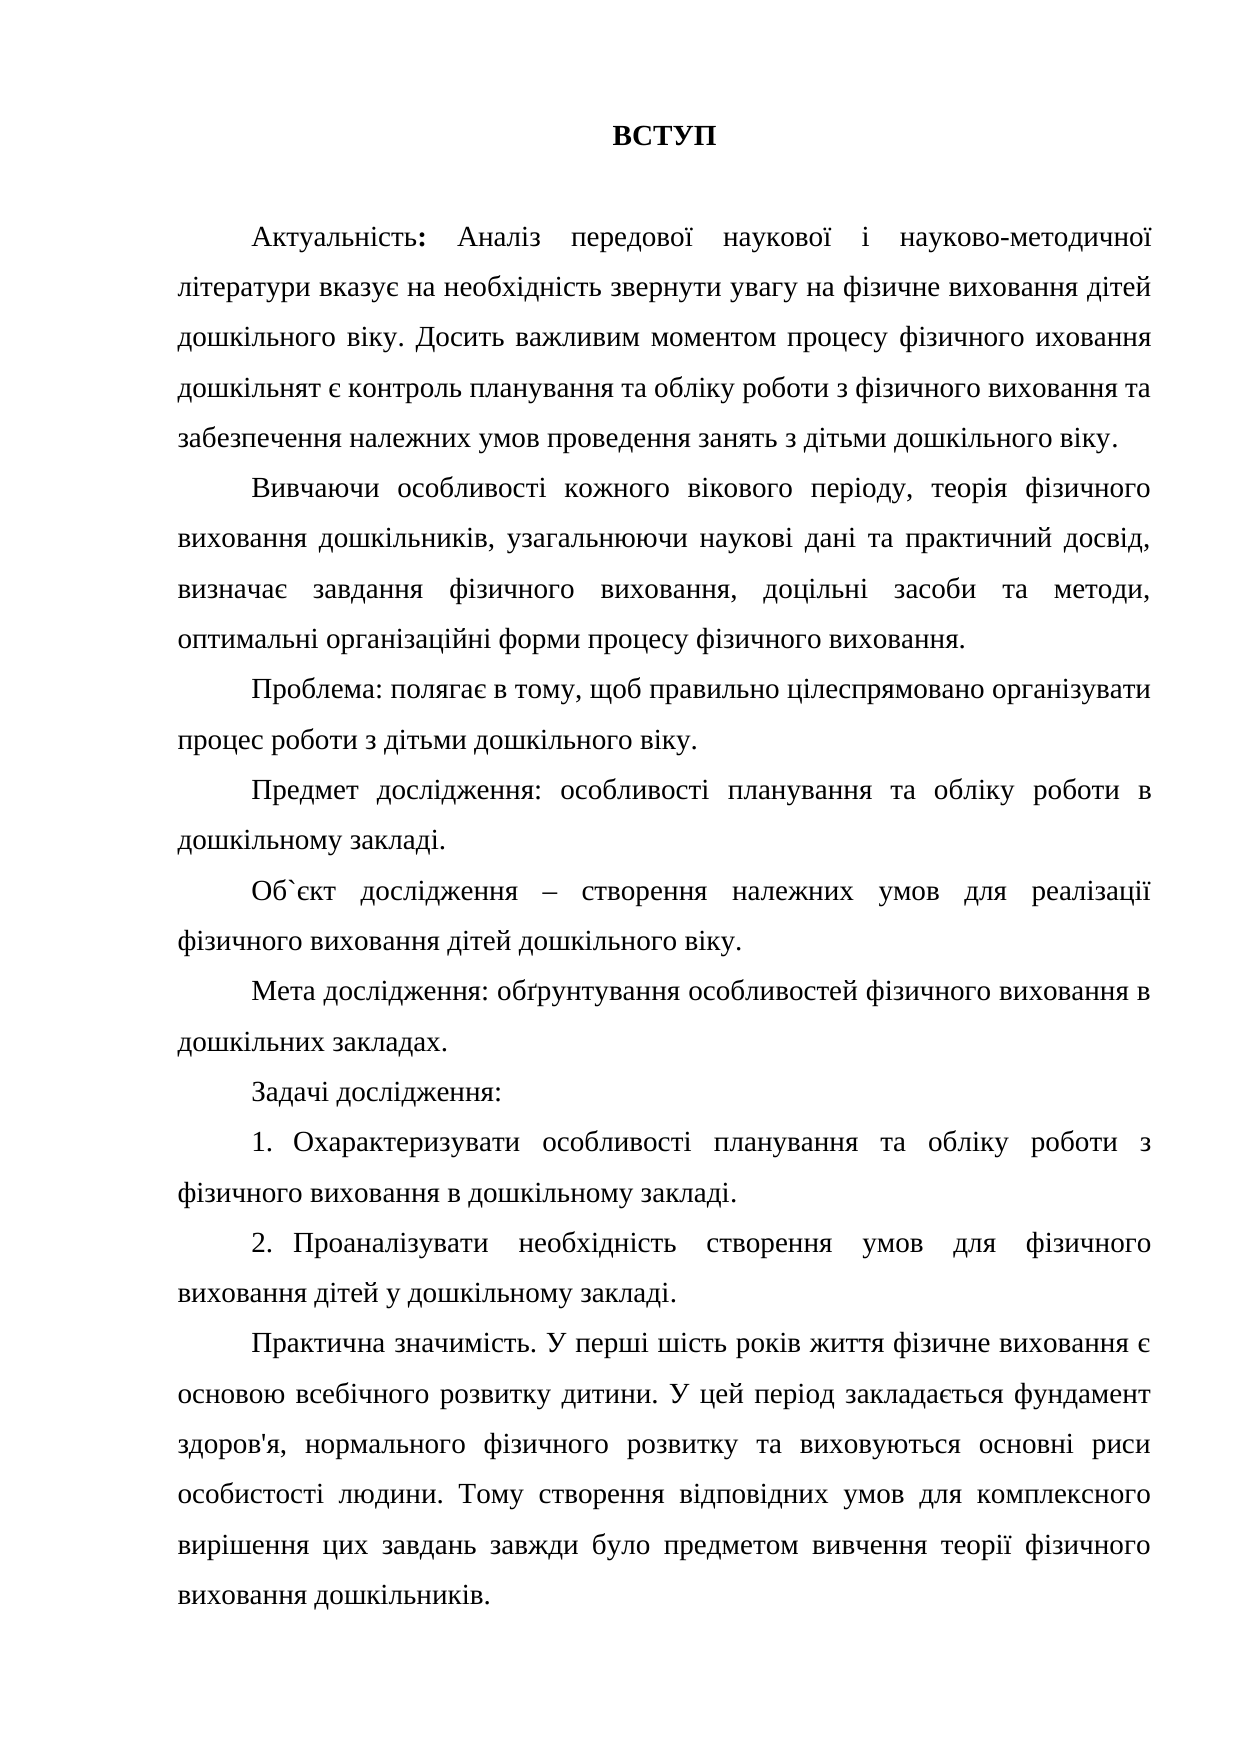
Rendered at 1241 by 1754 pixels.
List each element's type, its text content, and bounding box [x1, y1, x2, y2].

list Охарактеризувати особливості планування та обліку роботи з фізичного виховання в дошкільному закладі. [177, 1124, 1152, 1208]
subtitle ВСТУП [177, 118, 1152, 152]
text Актуальність: Аналіз передової наукової і науково-методичної літератури вказує на необхідність звернути увагу на фізичне виховання дітей дошкільного віку. Досить важливим моментом процесу фізичного иховання дошкільнят є контроль планування та обліку роботи з фізичного виховання та забезпечення належних умов проведення занять з дітьми дошкільного віку. [177, 219, 1152, 453]
text Проблема: полягає в тому, щоб правильно цілеспрямовано організувати процес роботи з дітьми дошкільного віку. [177, 672, 1152, 755]
text Вивчаючи особливості кожного вікового періоду, теорія фізичного виховання дошкільників, узагальнюючи наукові дані та практичний досвід, визначає завдання фізичного виховання, доцільні засоби та методи, оптимальні організаційні форми процесу фізичного виховання. [177, 470, 1152, 655]
text Практична значимість. У перші шість років життя фізичне виховання є основою всебічного розвитку дитини. У цей період закладається фундамент здоров'я, нормального фізичного розвитку та виховуються основні риси особистості людини. Тому створення відповідних умов для комплексного вирішення цих завдань завжди було предметом вивчення теорії фізичного виховання дошкільників. [177, 1326, 1152, 1611]
text Об`єкт дослідження – створення належних умов для реалізації фізичного виховання дітей дошкільного віку. [177, 873, 1152, 957]
text Предмет дослідження: особливості планування та обліку роботи в дошкільному закладі. [177, 772, 1152, 856]
text Мета дослідження: обґрунтування особливостей фізичного виховання в дошкільних закладах. [177, 973, 1152, 1057]
text Задачі дослідження: [177, 1074, 1152, 1108]
list Проаналізувати необхідність створення умов для фізичного виховання дітей у дошкільному закладі. [177, 1225, 1152, 1309]
